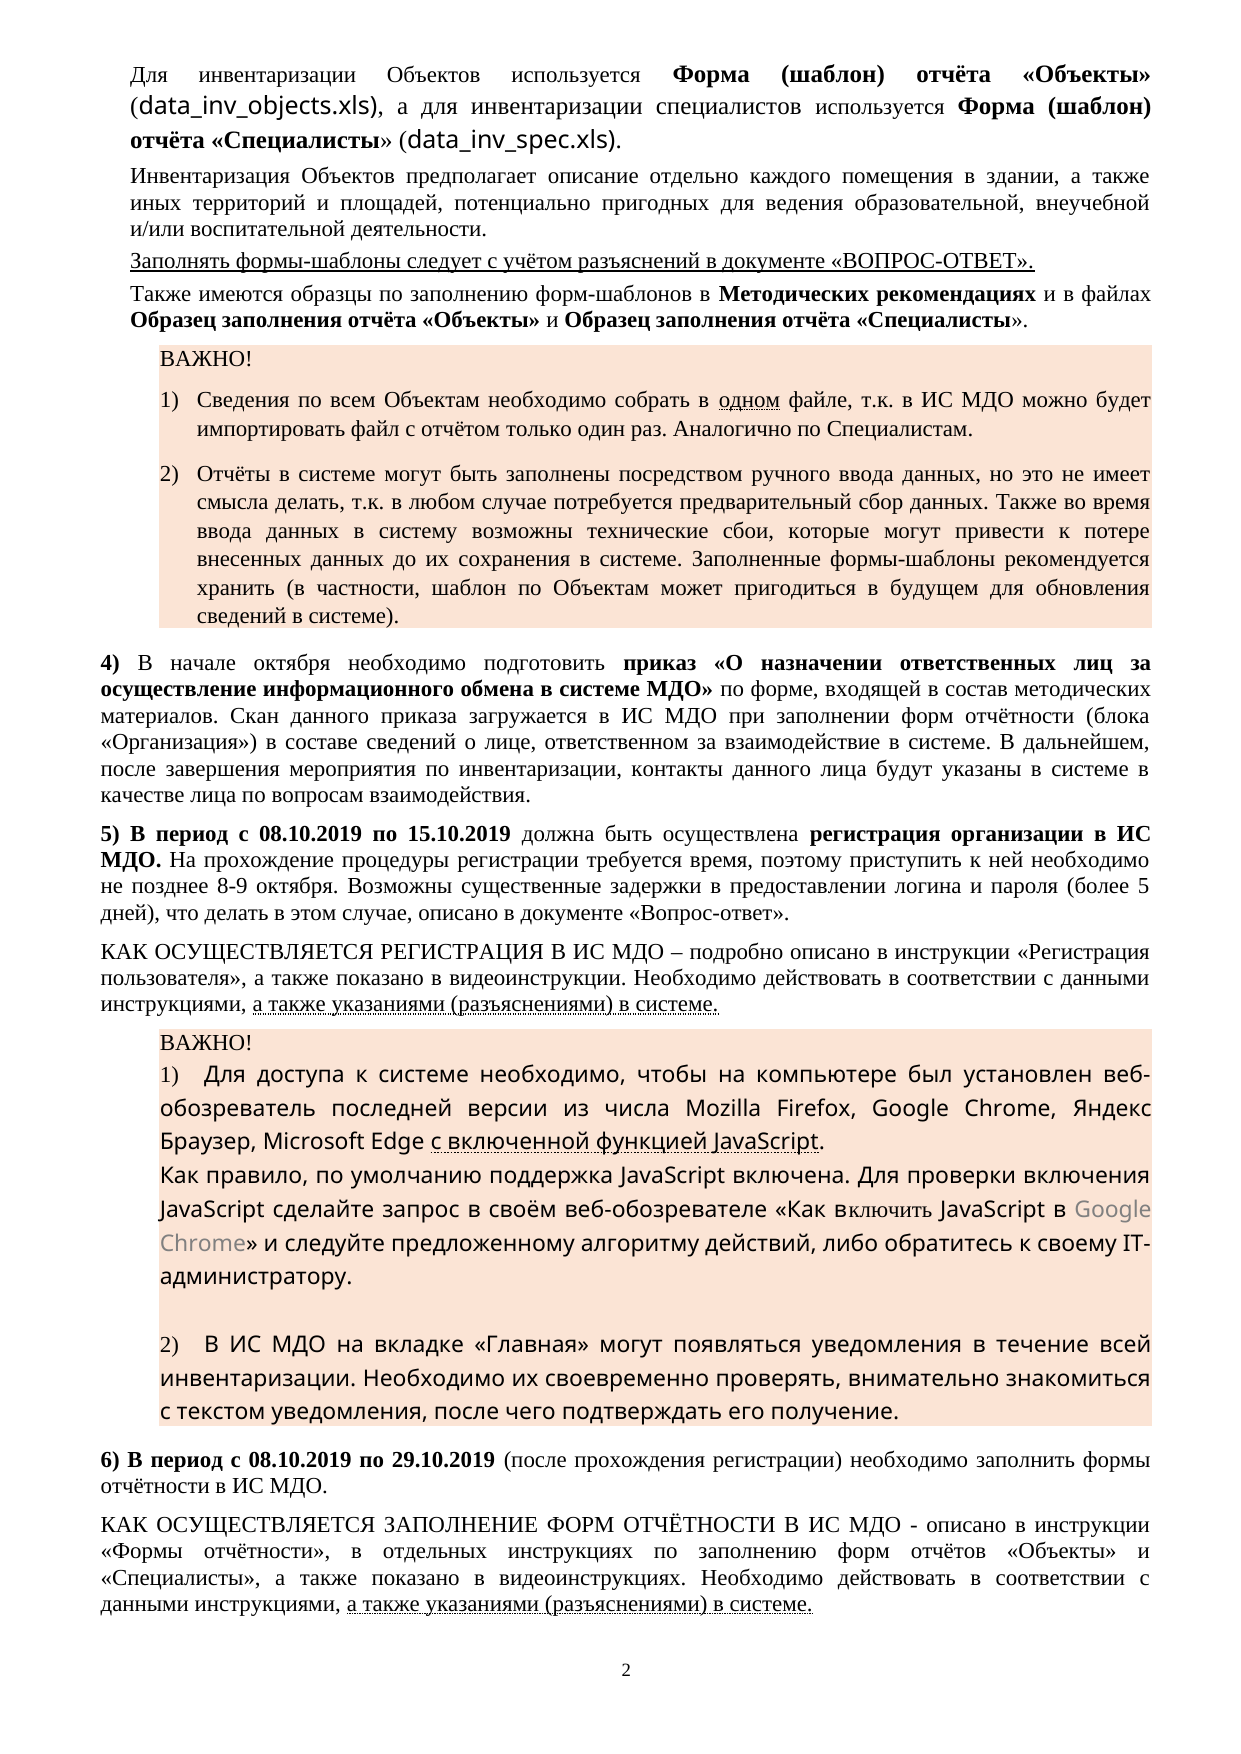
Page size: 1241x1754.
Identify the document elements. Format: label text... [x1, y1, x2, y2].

text Инвентаризация Объектов предполагает описание отдельно каждого помещения в здании, а также иных территорий и площадей, потенциально пригодных для ведения образовательной, внеучебной и/или воспитательной деятельности. [130, 162, 1152, 241]
list Сведения по всем Объектам необходимо собрать в одном файле, т.к. в ИС МДО можно будет импортировать файл с отчётом только один раз. Аналогично по Специалистам. [159, 386, 1152, 441]
text Также имеются образцы по заполнению форм-шаблонов в Методических рекомендациях и в файлах Образец заполнения отчёта «Объекты» и Образец заполнения отчёта «Специалисты». [130, 280, 1152, 333]
text Заполнять формы-шаблоны следует с учётом разъяснений в документе «ВОПРОС-ОТВЕТ». [130, 247, 1152, 274]
text 4) В начале октября необходимо подготовить приказ «О назначении ответственных лиц за осуществление информационного обмена в системе МДО» по форме, входящей в состав методических материалов. Скан данного приказа загружается в ИС МДО при заполнении форм отчётности (блока «Организация») в составе сведений о лице, ответственном за взаимодействие в системе. В дальнейшем, после завершения мероприятия по инвентаризации, контакты данного лица будут указаны в системе в качестве лица по вопросам взаимодействия. [100, 649, 1152, 807]
text КАК ОСУЩЕСТВЛЯЕТСЯ ЗАПОЛНЕНИЕ ФОРМ ОТЧЁТНОСТИ В ИС МДО - описано в инструкции «Формы отчётности», в отдельных инструкциях по заполнению форм отчётов «Объекты» и «Специалисты», а также показано в видеоинструкциях. Необходимо действовать в соответствии с данными инструкциями, а также указаниями (разъяснениями) в системе. [100, 1511, 1152, 1616]
list Для доступа к системе необходимо, чтобы на компьютере был установлен веб-обозреватель последней версии из числа Mozilla Firefox, Google Chrome, Яндекс Браузер, Microsoft Edge с включенной функцией JavaScript. [159, 1058, 1152, 1156]
text 6) В период с 08.10.2019 по 29.10.2019 (после прохождения регистрации) необходимо заполнить формы отчётности в ИС МДО. [100, 1446, 1152, 1498]
text Для инвентаризации Объектов используется Форма (шаблон) отчёта «Объекты» (data_inv_objects.xls), а для инвентаризации специалистов используется Форма (шаблон) отчёта «Специалисты» (data_inv_spec.xls). [130, 59, 1152, 156]
list В ИС МДО на вкладке «Главная» могут появляться уведомления в течение всей инвентаризации. Необходимо их своевременно проверять, внимательно знакомиться с текстом уведомления, после чего подтверждать его получение. [159, 1328, 1152, 1426]
list Отчёты в системе могут быть заполнены посредством ручного ввода данных, но это не имеет смысла делать, т.к. в любом случае потребуется предварительный сбор данных. Также во время ввода данных в систему возможны технические сбои, которые могут привести к потере внесенных данных до их сохранения в системе. Заполненные формы-шаблоны рекомендуется хранить (в частности, шаблон по Объектам может пригодиться в будущем для обновления сведений в системе). [159, 460, 1152, 628]
list Как правило, по умолчанию поддержка JavaScript включена. Для проверки включения JavaScript сделайте запрос в своём веб-обозревателе «Как включить JavaScript в Google Chrome» и следуйте предложенному алгоритму действий, либо обратитесь к своему IT-администратору. [159, 1159, 1152, 1291]
list ВАЖНО! [159, 345, 1152, 372]
text 5) В период с 08.10.2019 по 15.10.2019 должна быть осуществлена регистрация организации в ИС МДО. На прохождение процедуры регистрации требуется время, поэтому приступить к ней необходимо не позднее 8-9 октября. Возможны существенные задержки в предоставлении логина и пароля (более 5 дней), что делать в этом случае, описано в документе «Вопрос-ответ». [100, 820, 1152, 925]
list ВАЖНО! [159, 1029, 1152, 1056]
text КАК ОСУЩЕСТВЛЯЕТСЯ РЕГИСТРАЦИЯ В ИС МДО – подробно описано в инструкции «Регистрация пользователя», а также показано в видеоинструкции. Необходимо действовать в соответствии с данными инструкциями, а также указаниями (разъяснениями) в системе. [100, 938, 1152, 1017]
